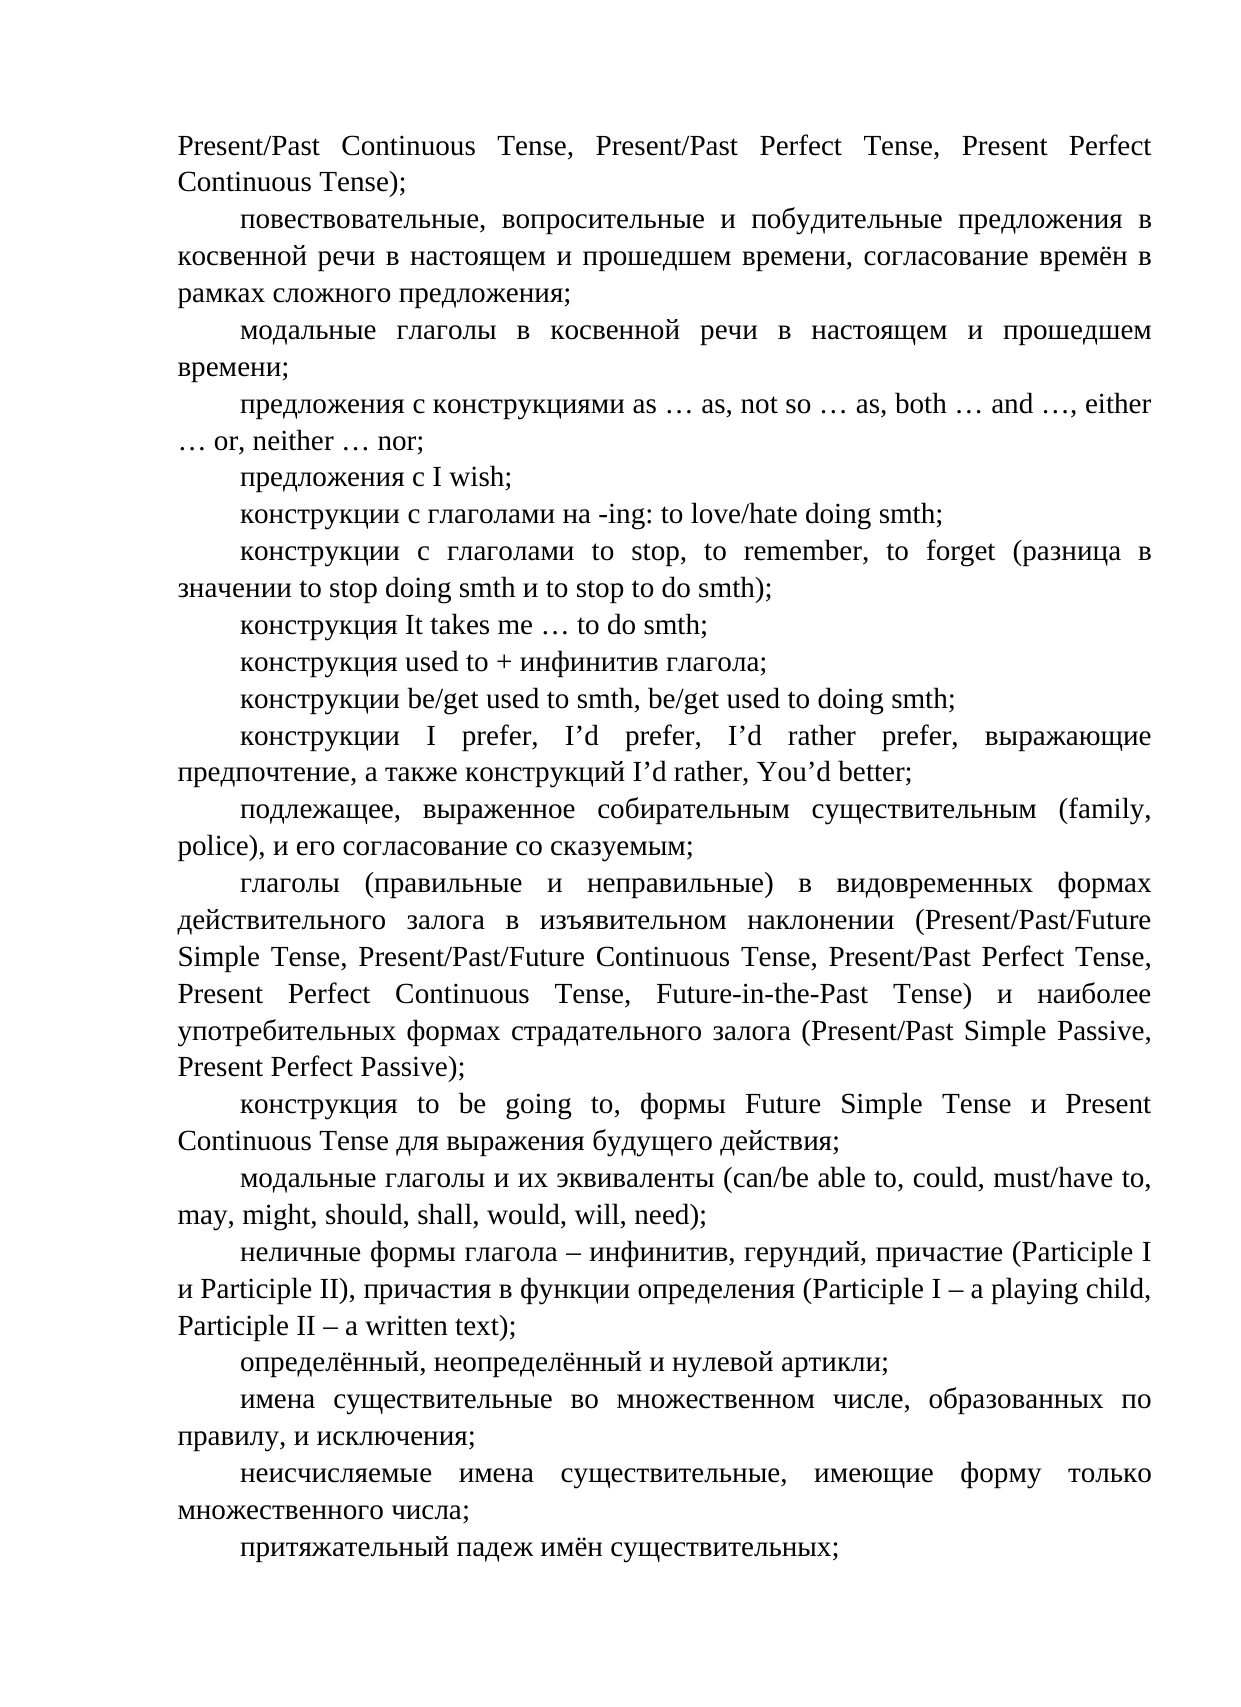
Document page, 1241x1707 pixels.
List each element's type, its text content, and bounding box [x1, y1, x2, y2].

text повествовательные, вопросительные и побудительные предложения в косвенной речи в настоящем и прошедшем времени, согласование времён в рамках сложного предложения; [177, 201, 1152, 309]
text глаголы (правильные и неправильные) в видовременных формах действительного залога в изъявительном наклонении (Present/Past/Future Simple Tense, Present/Past/Future Continuous Tense, Present/Past Perfect Tense, Present Perfect Continuous Tense, Future-in-the-Past Tense) и наиболее употребительных формах страдательного залога (Present/Past Simple Passive, Present Perfect Passive); [177, 865, 1152, 1083]
text неисчисляемые имена существительные, имеющие форму только множественного числа; [177, 1455, 1152, 1526]
text притяжательный падеж имён существительных; [177, 1529, 1152, 1562]
text конструкция It takes me … to do smth; [177, 607, 1152, 641]
text предложения с I wish; [177, 459, 1152, 493]
text конструкции с глаголами на -ing: to love/hate doing smth; [177, 496, 1152, 530]
text конструкция used to + инфинитив глагола; [177, 644, 1152, 677]
text подлежащее, выраженное собирательным существительным (family, police), и его согласование со сказуемым; [177, 791, 1152, 862]
text определённый, неопределённый и нулевой артикли; [177, 1344, 1152, 1378]
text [177, 128, 1152, 198]
text модальные глаголы и их эквиваленты (can/be able to, could, must/have to, may, might, should, shall, would, will, need); [177, 1160, 1152, 1231]
text модальные глаголы в косвенной речи в настоящем и прошедшем времени; [177, 312, 1152, 382]
text конструкции I prefer, I’d prefer, I’d rather prefer, выражающие предпочтение, а также конструкций I’d rather, You’d better; [177, 718, 1152, 788]
text конструкции c глаголами to stop, to remember, to forget (разница в значении to stop doing smth и to stop to do smth); [177, 533, 1152, 604]
text конструкция to be going to, формы Future Simple Tense и Present Continuous Tense для выражения будущего действия; [177, 1086, 1152, 1157]
text конструкции be/get used to smth, be/get used to doing smth; [177, 681, 1152, 714]
text предложения с конструкциями as … as, not so … as, both … and …, either … or, neither … nor; [177, 386, 1152, 456]
text имена существительные во множественном числе, образованных по правилу, и исключения; [177, 1381, 1152, 1452]
text неличные формы глагола – инфинитив, герундий, причастие (Participle I и Participle II), причастия в функции определения (Participle I – a playing child, Participle II – a written text); [177, 1234, 1152, 1341]
